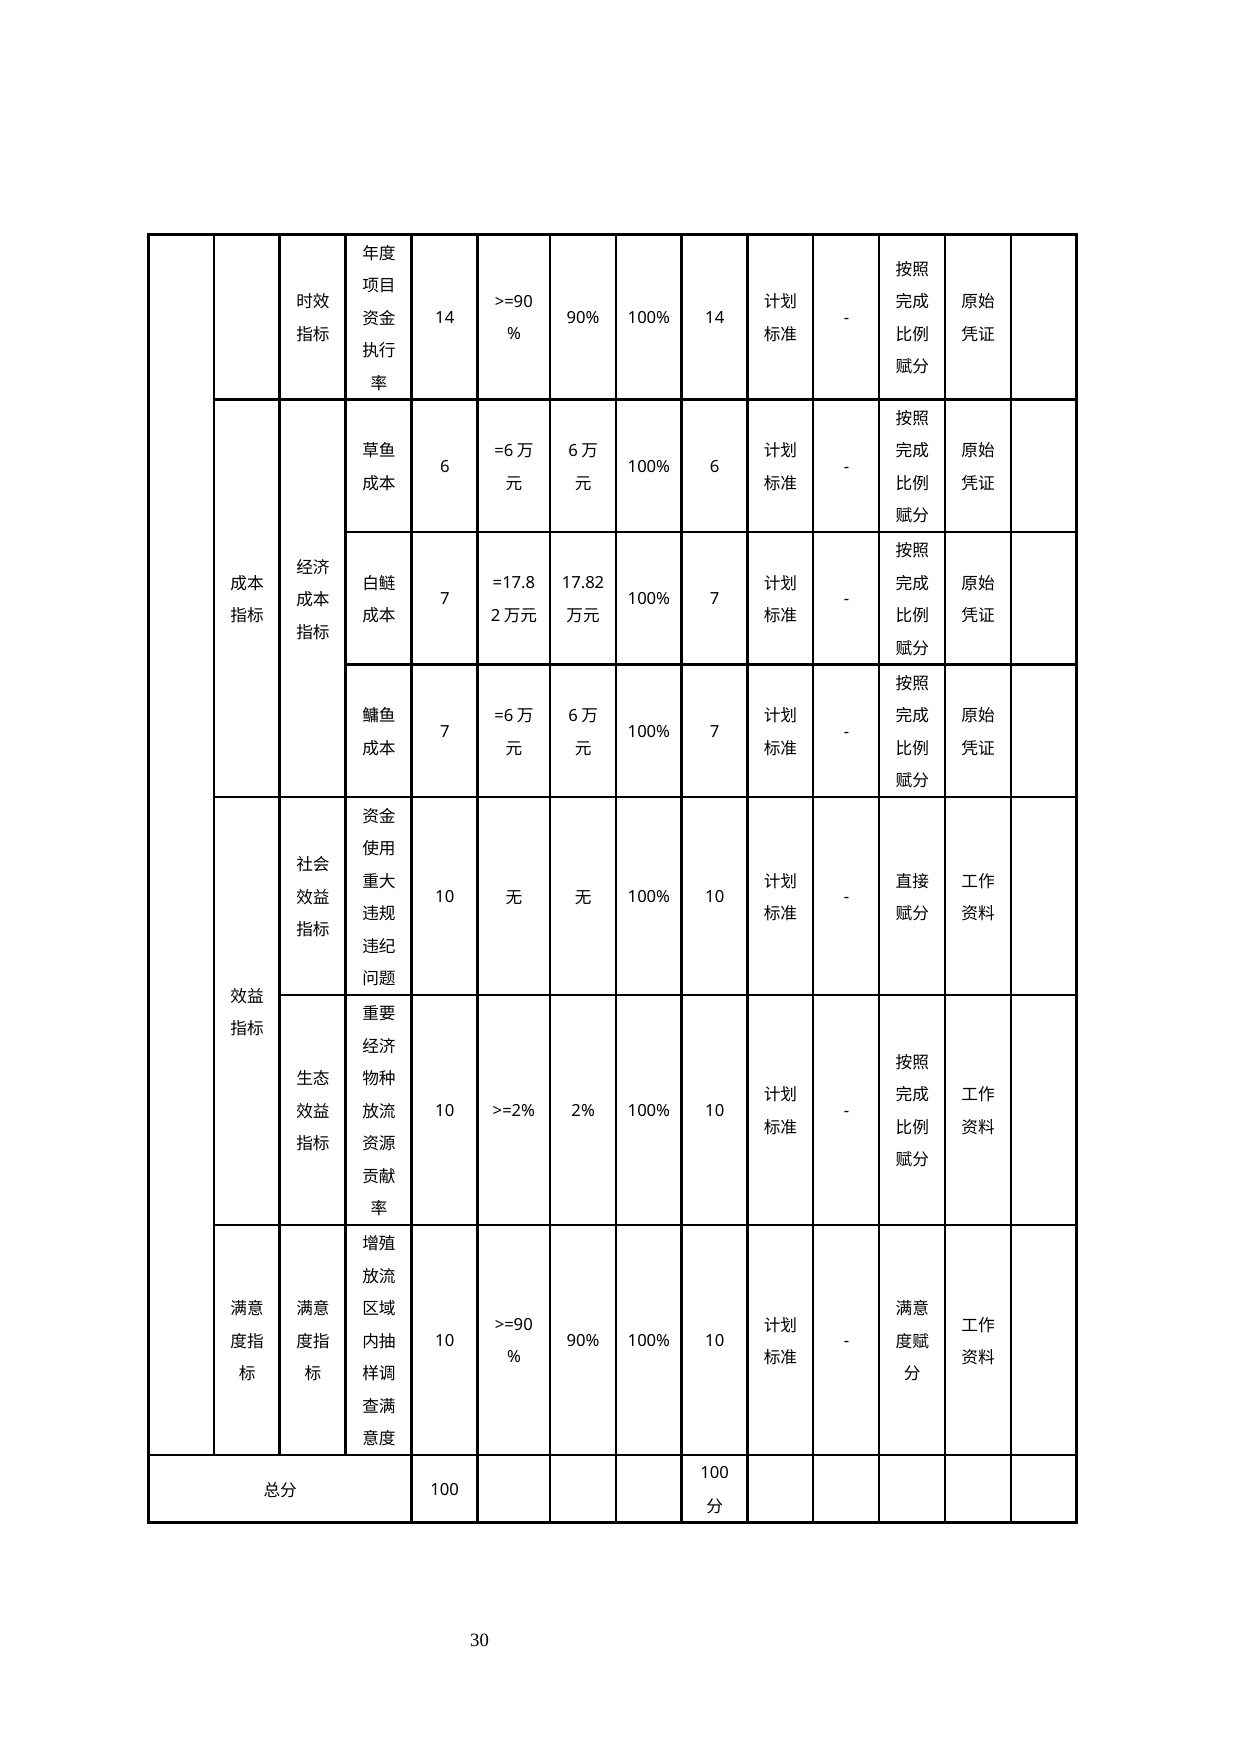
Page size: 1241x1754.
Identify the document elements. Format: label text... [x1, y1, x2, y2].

table_cell [749, 1456, 812, 1521]
table_cell 计划标准 [749, 1226, 812, 1454]
table_cell 按照完成比例赋分 [880, 236, 944, 398]
table_cell 计划标准 [749, 401, 812, 531]
table_cell 按照完成比例赋分 [880, 996, 944, 1223]
table_cell 年度项目资金执行率 [347, 236, 410, 398]
table_cell [1012, 1456, 1075, 1521]
table_cell 按照完成比例赋分 [880, 533, 944, 663]
table_cell [479, 1456, 549, 1521]
table_cell 100 [413, 1456, 476, 1521]
table_cell [1012, 798, 1075, 993]
table_cell [1012, 236, 1075, 398]
table_cell 17.82万元 [551, 533, 615, 663]
table_cell 100% [617, 798, 680, 993]
table_cell [1012, 533, 1075, 663]
table_cell >=90% [479, 236, 549, 398]
table_cell 100% [617, 996, 680, 1223]
table_cell 增殖放流区域内抽样调查满意度 [347, 1226, 410, 1454]
table_cell 14 [683, 236, 746, 398]
table_cell 总分 [150, 1456, 410, 1521]
table_cell 满意度指标 [281, 1226, 344, 1454]
table_cell - [814, 798, 878, 993]
table_cell 工作资料 [946, 1226, 1010, 1454]
table_cell 按照完成比例赋分 [880, 666, 944, 796]
table_cell 重要经济物种放流资源贡献率 [347, 996, 410, 1223]
table_cell 14 [413, 236, 476, 398]
table_cell 直接赋分 [880, 798, 944, 993]
table_cell 计划标准 [749, 666, 812, 796]
table_cell 草鱼成本 [347, 401, 410, 531]
table_cell 经济成本指标 [281, 401, 344, 796]
table_cell 原始凭证 [946, 533, 1010, 663]
table_cell 工作资料 [946, 798, 1010, 993]
table_cell 10 [683, 996, 746, 1223]
table_cell - [814, 236, 878, 398]
table_cell 生态效益指标 [281, 996, 344, 1223]
table_cell >=90% [479, 1226, 549, 1454]
table_cell 资金使用重大违规违纪问题 [347, 798, 410, 993]
table_cell 100% [617, 236, 680, 398]
table_cell 10 [413, 996, 476, 1223]
table_cell 6 [413, 401, 476, 531]
table_cell 6万元 [551, 666, 615, 796]
table_cell 原始凭证 [946, 666, 1010, 796]
table_cell 90% [551, 1226, 615, 1454]
table_cell [551, 1456, 615, 1521]
table_cell =6万元 [479, 401, 549, 531]
table_cell 100% [617, 533, 680, 663]
table_cell 满意度赋分 [880, 1226, 944, 1454]
table_cell 无 [479, 798, 549, 993]
table_cell [814, 1456, 878, 1521]
table_cell - [814, 533, 878, 663]
table_cell 原始凭证 [946, 236, 1010, 398]
table_cell [617, 1456, 680, 1521]
table_cell 6 [683, 401, 746, 531]
table_cell 100% [617, 666, 680, 796]
table_cell 按照完成比例赋分 [880, 401, 944, 531]
table_cell [946, 1456, 1010, 1521]
table_cell [1012, 666, 1075, 796]
table_cell [1012, 1226, 1075, 1454]
table_cell 鳙鱼成本 [347, 666, 410, 796]
table_cell 时效指标 [281, 236, 344, 398]
table_cell 原始凭证 [946, 401, 1010, 531]
table_cell 计划标准 [749, 798, 812, 993]
table_cell 7 [683, 666, 746, 796]
table_cell 无 [551, 798, 615, 993]
table_cell 10 [413, 1226, 476, 1454]
table_cell 2% [551, 996, 615, 1223]
table_cell 7 [413, 533, 476, 663]
table_cell - [814, 1226, 878, 1454]
table_cell - [814, 666, 878, 796]
table_cell 10 [683, 1226, 746, 1454]
table_cell 100% [617, 401, 680, 531]
table_cell - [814, 401, 878, 531]
table_cell [880, 1456, 944, 1521]
table_cell 计划标准 [749, 996, 812, 1223]
table_cell 计划标准 [749, 236, 812, 398]
table_cell 100分 [683, 1456, 746, 1521]
table_cell [1012, 401, 1075, 531]
table_cell 7 [683, 533, 746, 663]
table_cell 工作资料 [946, 996, 1010, 1223]
table_cell 满意度指标 [215, 1226, 278, 1454]
table_cell 白鲢成本 [347, 533, 410, 663]
table_cell =6万元 [479, 666, 549, 796]
table_cell 计划标准 [749, 533, 812, 663]
table_cell - [814, 996, 878, 1223]
table_cell >=2% [479, 996, 549, 1223]
table_cell =17.82万元 [479, 533, 549, 663]
table_cell 7 [413, 666, 476, 796]
table_cell 效益指标 [215, 798, 278, 1223]
table_cell 社会效益指标 [281, 798, 344, 993]
table_cell 6万元 [551, 401, 615, 531]
table_cell 成本指标 [215, 401, 278, 796]
table_cell 10 [683, 798, 746, 993]
table_cell 90% [551, 236, 615, 398]
table_cell 100% [617, 1226, 680, 1454]
table_cell 10 [413, 798, 476, 993]
table_cell [1012, 996, 1075, 1223]
